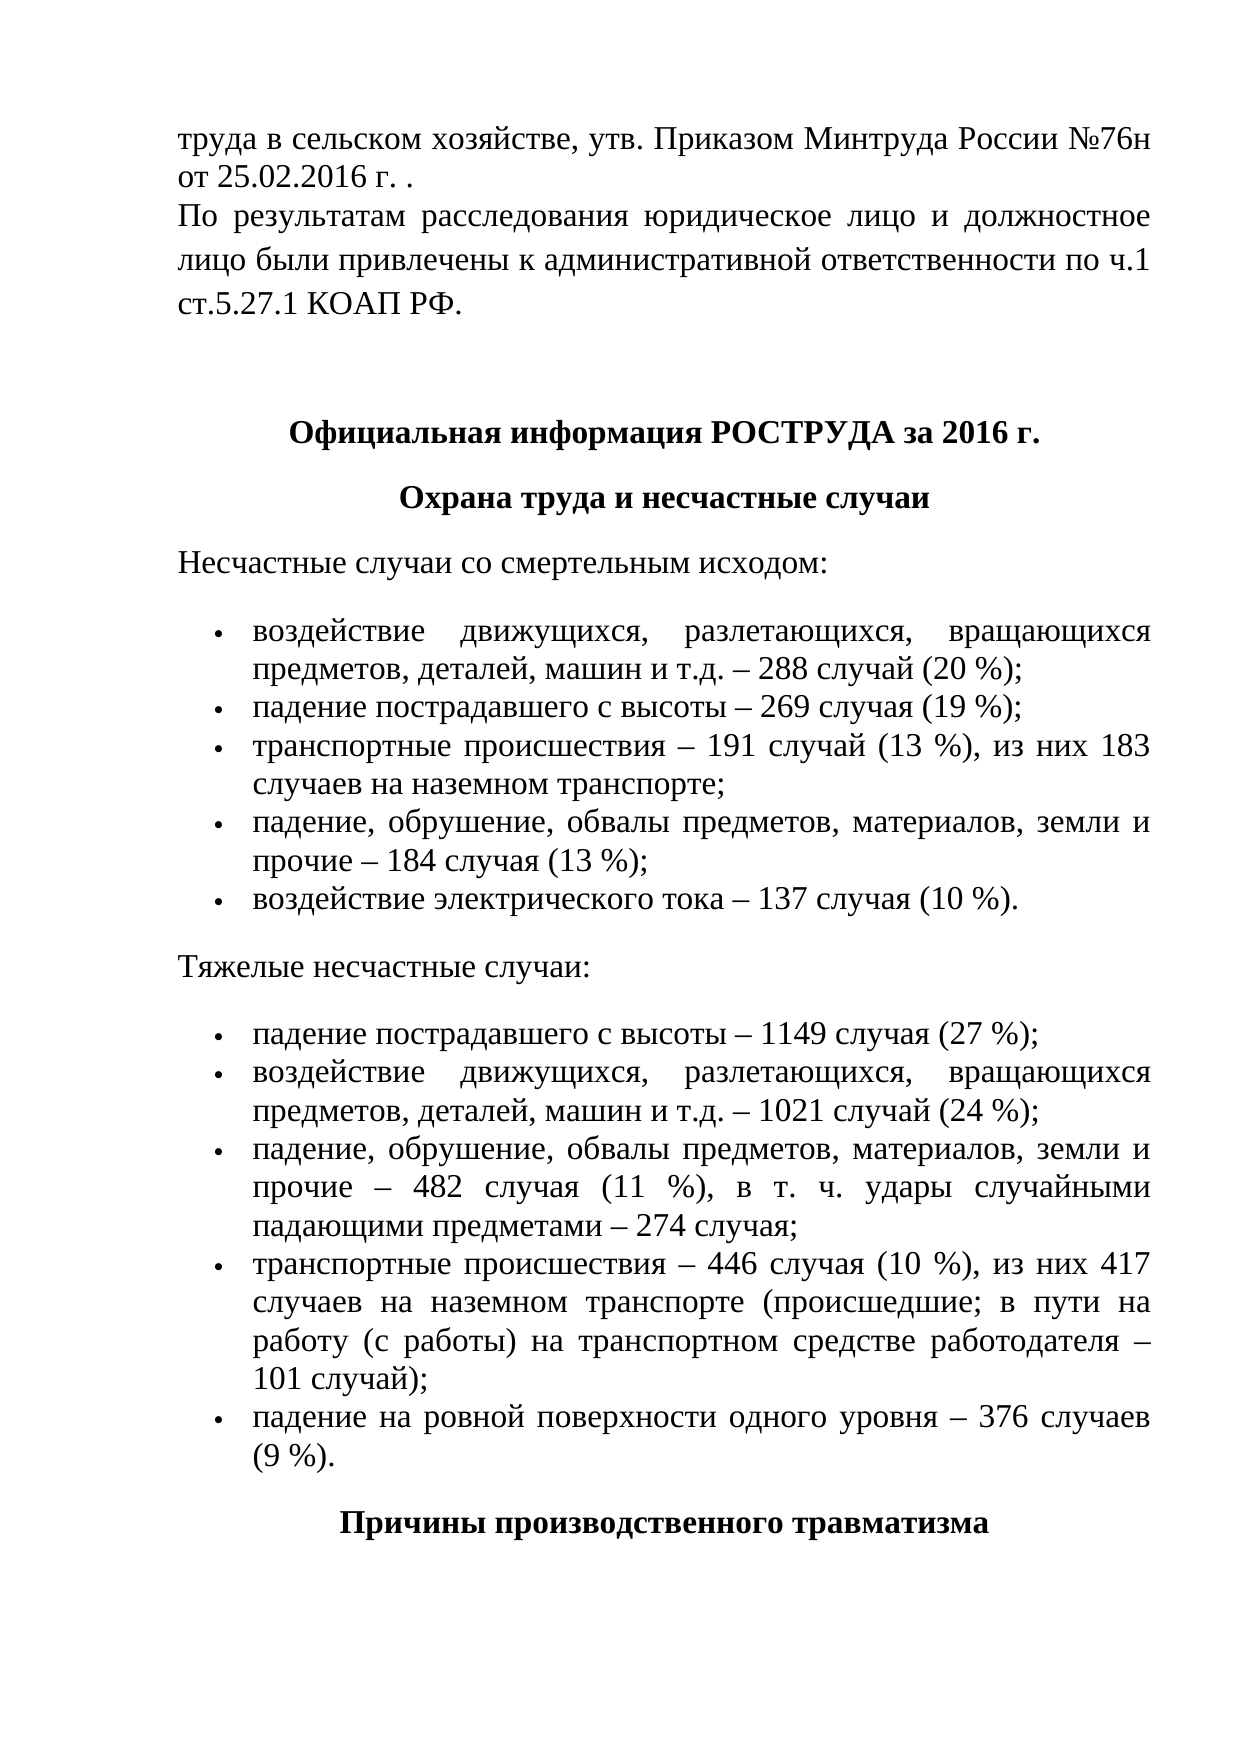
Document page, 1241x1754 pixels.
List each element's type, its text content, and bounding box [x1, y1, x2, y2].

text Причины производственного травматизма [177, 1502, 1152, 1541]
text Тяжелые несчастные случаи: [177, 946, 1152, 984]
list падение пострадавшего с высоты – 1149 случая (27 %); [215, 1013, 1152, 1052]
text Несчастные случаи со смертельным исходом: [177, 542, 1152, 581]
list воздействие движущихся, разлетающихся, вращающихся предметов, деталей, машин и т.д. – 1021 случай (24 %); [215, 1052, 1152, 1128]
text Официальная информация РОСТРУДА за 2016 г. [177, 413, 1152, 451]
list воздействие электрического тока – 137 случая (10 %). [215, 878, 1152, 917]
list транспортные происшествия – 446 случая (10 %), из них 417 случаев на наземном транспорте (происшедшие; в пути на работу (с работы) на транспортном средстве работодателя – 101 случай); [215, 1243, 1152, 1397]
list падение на ровной поверхности одного уровня – 376 случаев (9 %). [215, 1397, 1152, 1473]
text По результатам расследования юридическое лицо и должностное лицо были привлечены к административной ответственности по ч.1 ст.5.27.1 КОАП РФ. [177, 195, 1152, 321]
list падение, обрушение, обвалы предметов, материалов, земли и прочие – 184 случая (13 %); [215, 802, 1152, 878]
text Охрана труда и несчастные случаи [177, 478, 1152, 516]
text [177, 118, 1152, 195]
list падение, обрушение, обвалы предметов, материалов, земли и прочие – 482 случая (11 %), в т. ч. удары случайными падающими предметами – 274 случая; [215, 1128, 1152, 1243]
list транспортные происшествия – 191 случай (13 %), из них 183 случаев на наземном транспорте; [215, 725, 1152, 802]
list падение пострадавшего с высоты – 269 случая (19 %); [215, 687, 1152, 725]
list воздействие движущихся, разлетающихся, вращающихся предметов, деталей, машин и т.д. – 288 случай (20 %); [215, 610, 1152, 687]
